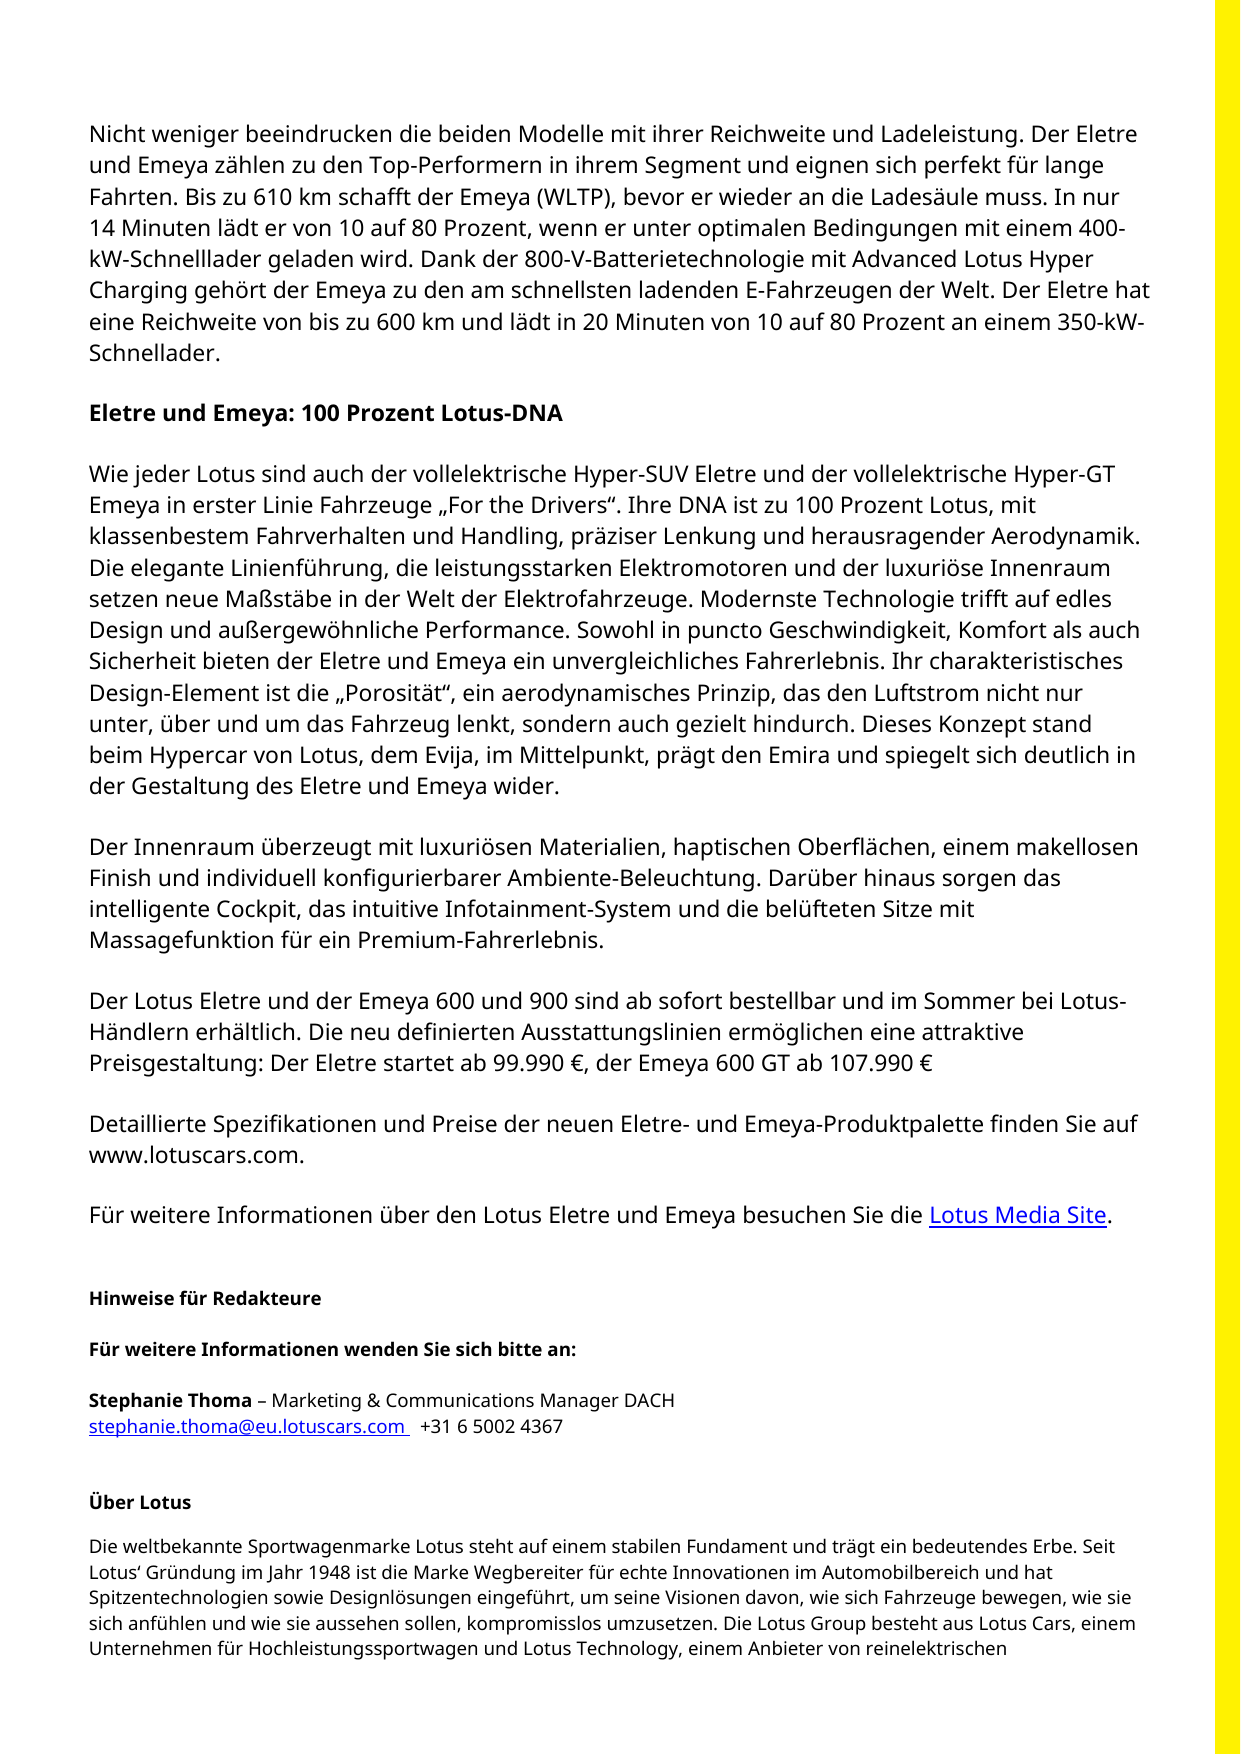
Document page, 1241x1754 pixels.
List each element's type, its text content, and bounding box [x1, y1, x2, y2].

text Eletre und Emeya: 100 Prozent Lotus-DNA [89, 674, 1152, 706]
text Wie jeder Lotus sind auch der vollelektrische Hyper-SUV Eletre und der vollelektrische Hyper-GT Emeya in erster Linie Fahrzeuge „For the Drivers“. Ihre DNA ist zu 100 Prozent Lotus, mit klassenbestem Fahrverhalten und Handling, präziser Lenkung und herausragender Aerodynamik. Die elegante Linienführung, die leistungsstarken Elektromotoren und der luxuriöse Innenraum setzen neue Maßstäbe in der Welt der Elektrofahrzeuge. Modernste Technologie trifft auf edles Design und außergewöhnliche Performance. Sowohl in puncto Geschwindigkeit, Komfort als auch Sicherheit bieten der Eletre und Emeya ein unvergleichliches Fahrerlebnis. Ihr charakteristisches Design-Element ist die „Porosität“, ein aerodynamisches Prinzip, das den Luftstrom nicht nur unter, über und um das Fahrzeug lenkt, sondern auch gezielt hindurch. Dieses Konzept stand beim Hypercar von Lotus, dem Evija, im Mittelpunkt, prägt den Emira und spiegelt sich deutlich in der Gestaltung des Eletre und Emeya wider. [89, 735, 1152, 1078]
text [89, 118, 1152, 212]
text Für weitere Informationen wenden Sie sich bitte an: [89, 1613, 1156, 1639]
text Nicht weniger beeindrucken die beiden Modelle mit ihrer Reichweite und Ladeleistung. Der Eletre und Emeya zählen zu den Top-Performern in ihrem Segment und eignen sich perfekt für lange Fahrten. Bis zu 610 km schafft der Emeya (WLTP), bevor er wieder an die Ladesäule muss. In nur 14 Minuten lädt er von 10 auf 80 Prozent, wenn er unter optimalen Bedingungen mit einem 400-kW-Schnelllader geladen wird. Dank der 800-V-Batterietechnologie mit Advanced Lotus Hyper Charging gehört der Emeya zu den am schnellsten ladenden E-Fahrzeugen der Welt. Der Eletre hat eine Reichweite von bis zu 600 km und lädt in 20 Minuten von 10 auf 80 Prozent an einem 350-kW-Schnellader. [89, 395, 1152, 645]
text Detaillierte Spezifikationen und Preise der neuen Eletre- und Emeya-Produktpalette finden Sie auf www.lotuscars.com. [89, 1385, 1152, 1447]
text Der Lotus Eletre und der Emeya 600 und 900 sind ab sofort bestellbar und im Sommer bei Lotus-Händlern erhältlich. Die neu definierten Ausstattungslinien ermöglichen eine attraktive Preisgestaltung: Der Eletre startet ab 99.990 €, der Emeya 600 GT ab 107.990 € [89, 1262, 1152, 1356]
text Dass es sogar noch schneller geht, zeigen der neue Eletre 900 und Emeya 900. Beide bieten mit ihrem 675 kW (918 PS) starken Doppelmotor-Antriebsstrang eine Performance der Superlative. Der Emeya 900 beschleunigt in nur 2,78 Sekunden von 0 auf 100 km/h (Eletre 900: 2,95 Sekunden) und erreicht eine Höchstgeschwindigkeit von 256 km/h (Eletre 900: 265 km/h). [89, 241, 1152, 366]
text Hinweise für Redakteure [89, 1562, 1156, 1588]
text Der Innenraum überzeugt mit luxuriösen Materialien, haptischen Oberflächen, einem makellosen Finish und individuell konfigurierbarer Ambiente-Beleuchtung. Darüber hinaus sorgen das intelligente Cockpit, das intuitive Infotainment-System und die belüfteten Sitze mit Massagefunktion für ein Premium-Fahrerlebnis. [89, 1108, 1152, 1233]
text Für weitere Informationen über den Lotus Eletre und Emeya besuchen Sie die Lotus Media Site. [89, 1476, 1152, 1508]
